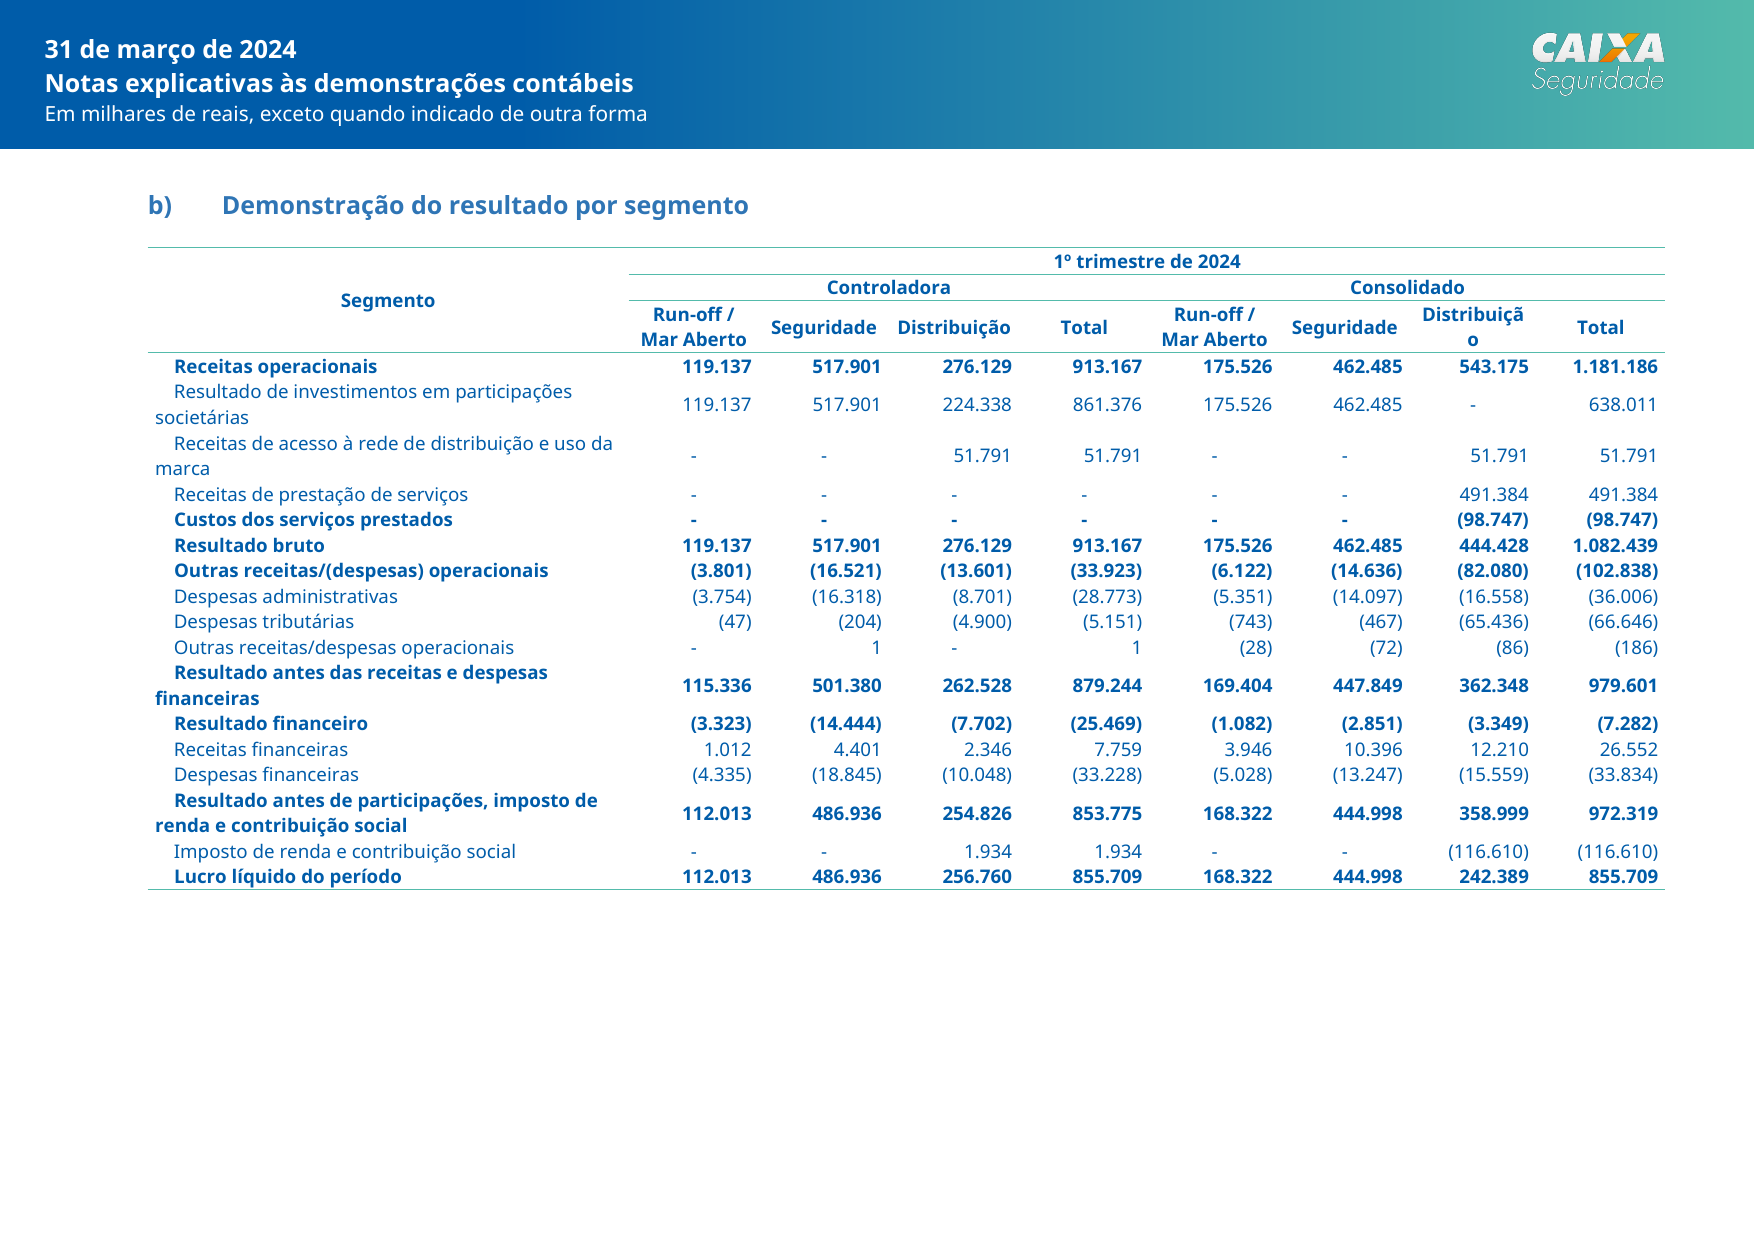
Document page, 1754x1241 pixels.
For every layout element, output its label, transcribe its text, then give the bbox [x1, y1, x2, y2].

table_cell (3.754) [629, 583, 759, 608]
table_cell 119.137 [629, 353, 759, 379]
table_cell Lucro líquido do período [148, 864, 628, 889]
table_cell 462.485 [1280, 379, 1410, 430]
table_cell Distribuição [889, 301, 1019, 352]
table_cell (467) [1280, 609, 1410, 634]
table_cell 861.376 [1019, 379, 1149, 430]
table_cell (116.610) [1536, 838, 1665, 864]
table_cell - [1149, 506, 1279, 532]
table_cell 855.709 [1019, 864, 1149, 889]
table_cell Imposto de renda e contribuição social [148, 838, 628, 864]
table_cell - [759, 506, 889, 532]
table_cell (3.323) [629, 711, 759, 736]
table_cell 242.389 [1410, 864, 1536, 889]
table_cell - [1019, 506, 1149, 532]
table_cell (10.048) [889, 762, 1019, 787]
table_cell (82.080) [1410, 558, 1536, 583]
table_cell Resultado bruto [148, 532, 628, 557]
table_cell - [889, 506, 1019, 532]
table_cell 3.946 [1149, 736, 1279, 762]
table_cell (98.747) [1536, 506, 1665, 532]
table_cell (98.747) [1410, 506, 1536, 532]
table_cell 444.998 [1280, 864, 1410, 889]
table_cell - [1149, 838, 1279, 864]
table_cell 491.384 [1536, 481, 1665, 506]
table_cell 853.775 [1019, 787, 1149, 838]
table_cell 112.013 [629, 787, 759, 838]
table_cell (16.318) [759, 583, 889, 608]
table_cell 119.137 [629, 532, 759, 557]
table_cell - [1149, 430, 1279, 481]
table_cell - [1019, 481, 1149, 506]
table_cell - [1149, 481, 1279, 506]
table_cell 254.826 [889, 787, 1019, 838]
table_cell Resultado financeiro [148, 711, 628, 736]
table_cell Seguridade [759, 301, 889, 352]
table_cell 517.901 [759, 532, 889, 557]
table_cell Receitas de acesso à rede de distribuição e uso da marca [148, 430, 628, 481]
table_cell 462.485 [1280, 353, 1410, 379]
table_cell 276.129 [889, 532, 1019, 557]
table_cell Receitas de prestação de serviços [148, 481, 628, 506]
table_cell Outras receitas/(despesas) operacionais [148, 558, 628, 583]
table_cell (102.838) [1536, 558, 1665, 583]
table_cell (8.701) [889, 583, 1019, 608]
table_cell 168.322 [1149, 864, 1279, 889]
table_cell (1.082) [1149, 711, 1279, 736]
table_cell (13.601) [889, 558, 1019, 583]
table_cell Seguridade [1280, 301, 1410, 352]
table_cell (5.151) [1019, 609, 1149, 634]
table_cell 879.244 [1019, 660, 1149, 711]
table_cell 1 [759, 634, 889, 659]
table_cell Resultado de investimentos em participações societárias [148, 379, 628, 430]
table_cell Receitas financeiras [148, 736, 628, 762]
table_cell Receitas operacionais [148, 353, 628, 379]
table_cell 112.013 [629, 864, 759, 889]
table_cell (5.028) [1149, 762, 1279, 787]
table_cell Outras receitas/despesas operacionais [148, 634, 628, 659]
table_cell (5.351) [1149, 583, 1279, 608]
table_cell 638.011 [1536, 379, 1665, 430]
table_cell 979.601 [1536, 660, 1665, 711]
table_cell (14.636) [1280, 558, 1410, 583]
table_cell 51.791 [1019, 430, 1149, 481]
table_cell 7.759 [1019, 736, 1149, 762]
table_cell (33.834) [1536, 762, 1665, 787]
table_cell 1.934 [889, 838, 1019, 864]
table_cell 26.552 [1536, 736, 1665, 762]
list Demonstração do resultado por segmento [148, 188, 1665, 222]
table_cell 1.012 [629, 736, 759, 762]
table_cell (3.349) [1410, 711, 1536, 736]
table_cell (16.521) [759, 558, 889, 583]
table_cell 51.791 [889, 430, 1019, 481]
table_cell (116.610) [1410, 838, 1536, 864]
table_cell Despesas financeiras [148, 762, 628, 787]
table_cell Resultado antes das receitas e despesas financeiras [148, 660, 628, 711]
table_cell Total [1019, 301, 1149, 352]
table_cell - [1280, 838, 1410, 864]
table_cell 972.319 [1536, 787, 1665, 838]
table_cell (28.773) [1019, 583, 1149, 608]
table_cell 855.709 [1536, 864, 1665, 889]
table_cell (4.900) [889, 609, 1019, 634]
table_cell 447.849 [1280, 660, 1410, 711]
table_cell (6.122) [1149, 558, 1279, 583]
table_cell - [629, 430, 759, 481]
table_cell (25.469) [1019, 711, 1149, 736]
table_cell 462.485 [1280, 532, 1410, 557]
table_cell 51.791 [1536, 430, 1665, 481]
table_header Segmento [148, 248, 628, 352]
table_cell - [1280, 430, 1410, 481]
table_cell (743) [1149, 609, 1279, 634]
table_cell (86) [1410, 634, 1536, 659]
table_cell Despesas tributárias [148, 609, 628, 634]
table_cell 4.401 [759, 736, 889, 762]
table_cell 10.396 [1280, 736, 1410, 762]
table_cell Run-off / Mar Aberto [1149, 301, 1279, 352]
table_cell Distribuição [1410, 301, 1536, 352]
table_cell (47) [629, 609, 759, 634]
table_cell (4.335) [629, 762, 759, 787]
table_cell (14.444) [759, 711, 889, 736]
table_cell - [759, 838, 889, 864]
table_cell 12.210 [1410, 736, 1536, 762]
table_cell (28) [1149, 634, 1279, 659]
table_cell 1.082.439 [1536, 532, 1665, 557]
table_cell 913.167 [1019, 532, 1149, 557]
table_cell - [629, 506, 759, 532]
table_cell Resultado antes de participações, imposto de renda e contribuição social [148, 787, 628, 838]
table_cell - [1410, 379, 1536, 430]
table_header 1º trimestre de 2024 [629, 248, 1665, 274]
table_cell Consolidado [1149, 275, 1665, 300]
table_cell (18.845) [759, 762, 889, 787]
table_cell 486.936 [759, 864, 889, 889]
table_cell Total [1536, 301, 1665, 352]
table_cell Run-off / Mar Aberto [629, 301, 759, 352]
table_cell 517.901 [759, 379, 889, 430]
table_cell (66.646) [1536, 609, 1665, 634]
table_cell - [1280, 481, 1410, 506]
table_cell 362.348 [1410, 660, 1536, 711]
table_cell (186) [1536, 634, 1665, 659]
table_cell (33.923) [1019, 558, 1149, 583]
table_cell 175.526 [1149, 379, 1279, 430]
table_cell Custos dos serviços prestados [148, 506, 628, 532]
table_cell - [629, 634, 759, 659]
table_cell (72) [1280, 634, 1410, 659]
table_cell 486.936 [759, 787, 889, 838]
table_cell 51.791 [1410, 430, 1536, 481]
table_cell (33.228) [1019, 762, 1149, 787]
table_cell - [1280, 506, 1410, 532]
table_cell 444.428 [1410, 532, 1536, 557]
table_cell - [759, 430, 889, 481]
table_cell - [629, 481, 759, 506]
table_cell - [889, 634, 1019, 659]
table_cell 175.526 [1149, 353, 1279, 379]
table_cell Despesas administrativas [148, 583, 628, 608]
table_cell 2.346 [889, 736, 1019, 762]
table_cell (7.282) [1536, 711, 1665, 736]
table_cell (2.851) [1280, 711, 1410, 736]
table_cell 1.181.186 [1536, 353, 1665, 379]
table_cell - [889, 481, 1019, 506]
table_cell 224.338 [889, 379, 1019, 430]
table_cell - [629, 838, 759, 864]
table_cell 444.998 [1280, 787, 1410, 838]
table_cell 517.901 [759, 353, 889, 379]
table_cell (14.097) [1280, 583, 1410, 608]
table_cell 501.380 [759, 660, 889, 711]
table_cell 276.129 [889, 353, 1019, 379]
table_cell 175.526 [1149, 532, 1279, 557]
table_cell (36.006) [1536, 583, 1665, 608]
table_cell (13.247) [1280, 762, 1410, 787]
table_cell - [759, 481, 889, 506]
table_cell (204) [759, 609, 889, 634]
table_cell 543.175 [1410, 353, 1536, 379]
table_cell Controladora [629, 275, 1149, 300]
table_cell (15.559) [1410, 762, 1536, 787]
table_cell (65.436) [1410, 609, 1536, 634]
table_cell 1.934 [1019, 838, 1149, 864]
table_cell 358.999 [1410, 787, 1536, 838]
table_cell (7.702) [889, 711, 1019, 736]
picture [1531, 31, 1666, 97]
table_cell 115.336 [629, 660, 759, 711]
table_cell 256.760 [889, 864, 1019, 889]
table_cell 168.322 [1149, 787, 1279, 838]
table_cell (3.801) [629, 558, 759, 583]
table_cell 913.167 [1019, 353, 1149, 379]
table_cell 491.384 [1410, 481, 1536, 506]
table_cell 262.528 [889, 660, 1019, 711]
table_cell 1 [1019, 634, 1149, 659]
table_cell (16.558) [1410, 583, 1536, 608]
table_cell 119.137 [629, 379, 759, 430]
table_cell 169.404 [1149, 660, 1279, 711]
